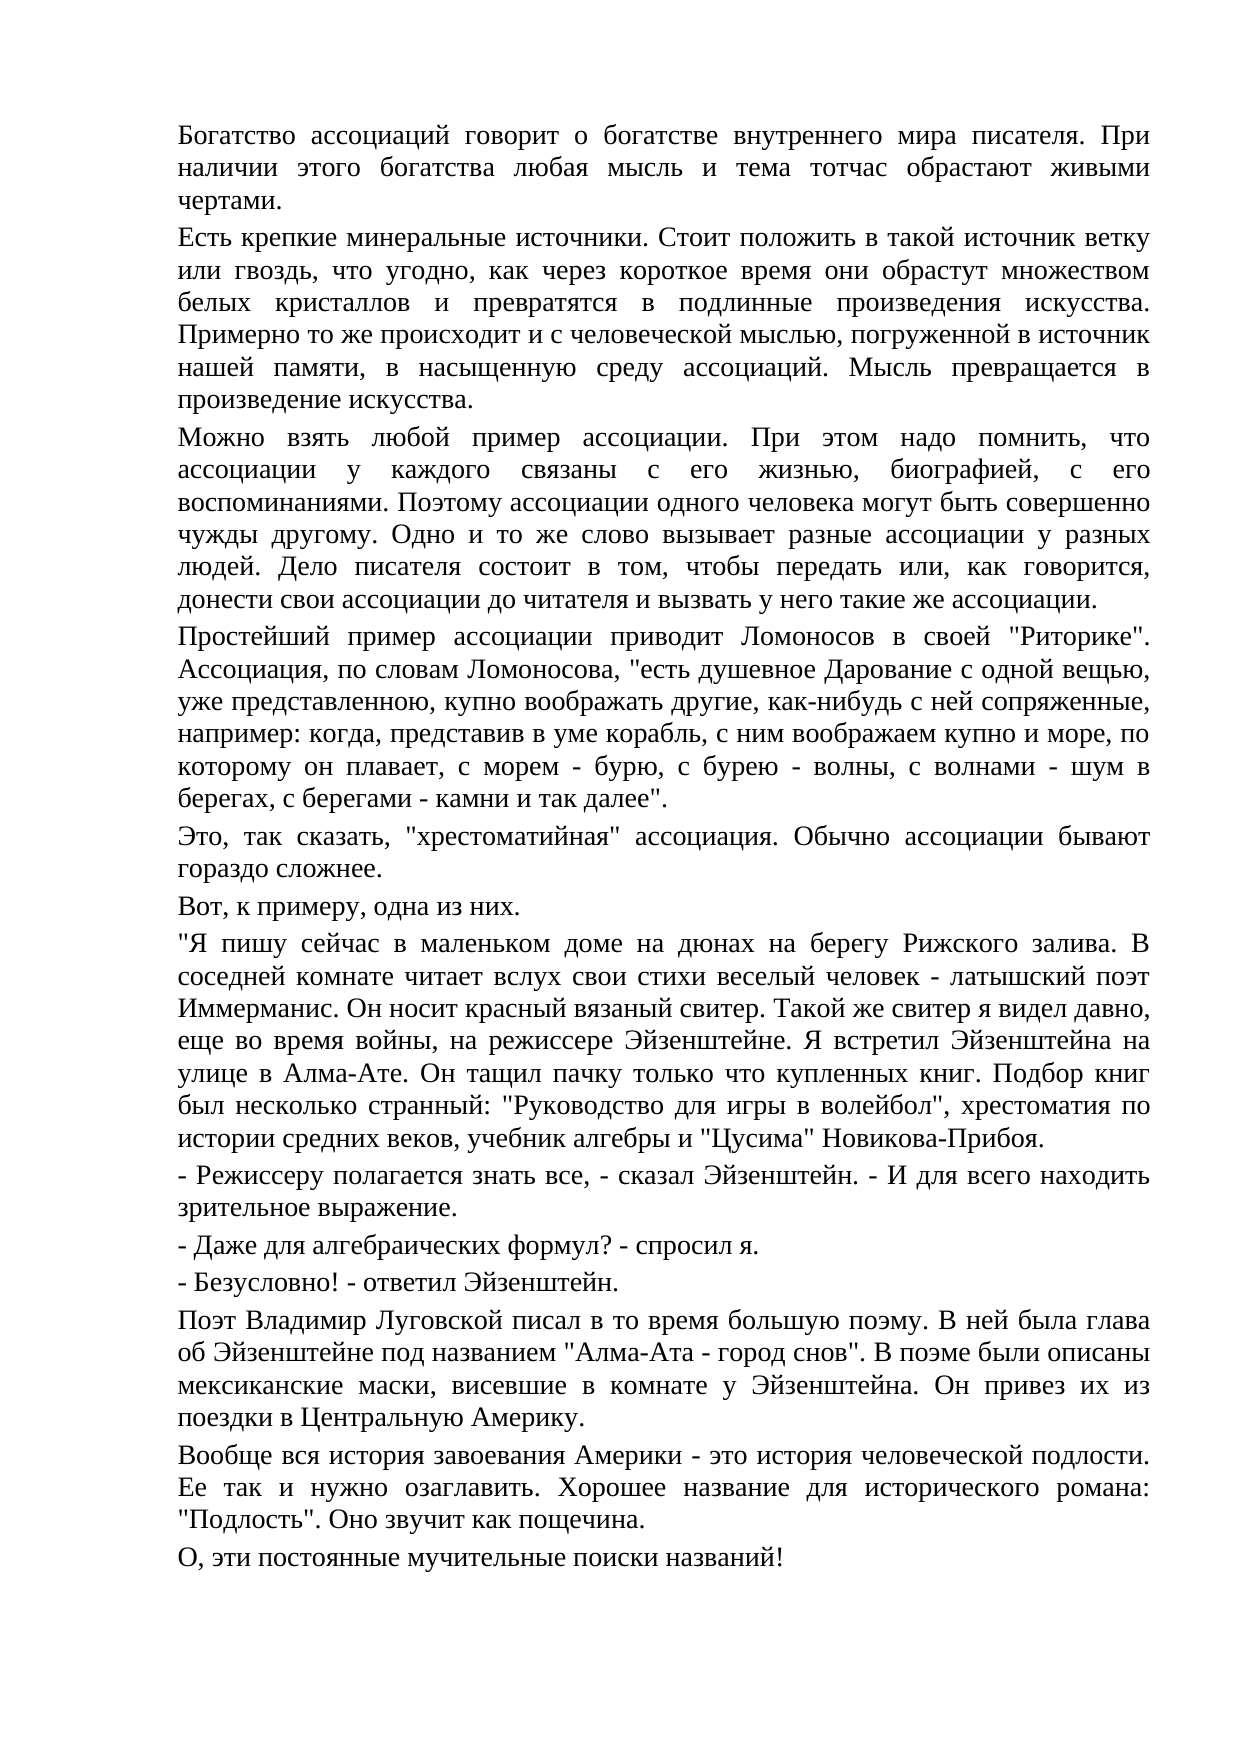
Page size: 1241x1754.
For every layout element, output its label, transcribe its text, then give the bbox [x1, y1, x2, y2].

text Вообще вся история завоевания Америки - это история человеческой подлости. Ее так и нужно озаглавить. Хорошее название для исторического романа: "Подлость". Оно звучит как пощечина. [177, 1438, 1152, 1535]
text Вот, к примеру, одна из них. [177, 889, 1152, 921]
text Богатство ассоциаций говорит о богатстве внутреннего мира писателя. При наличии этого богатства любая мысль и тема тотчас обрастают живыми чертами. [177, 118, 1152, 215]
text Это, так сказать, "хрестоматийная" ассоциация. Обычно ассоциации бывают гораздо сложнее. [177, 819, 1152, 884]
text Поэт Владимир Луговской писал в то время большую поэму. В ней была глава об Эйзенштейне под названием "Алма-Ата - город снов". В поэме были описаны мексиканские маски, висевшие в комнате у Эйзенштейна. Он привез их из поездки в Центральную Америку. [177, 1303, 1152, 1433]
text О, эти постоянные мучительные поиски названий! [177, 1540, 1152, 1572]
text - Режиссеру полагается знать все, - сказал Эйзенштейн. - И для всего находить зрительное выражение. [177, 1158, 1152, 1223]
text Есть крепкие минеральные источники. Стоит положить в такой источник ветку или гвоздь, что угодно, как через короткое время они обрастут множеством белых кристаллов и превратятся в подлинные произведения искусства. Примерно то же происходит и с человеческой мыслью, погруженной в источник нашей памяти, в насыщенную среду ассоциаций. Мысль превращается в произведение искусства. [177, 220, 1152, 415]
text Можно взять любой пример ассоциации. При этом надо помнить, что ассоциации у каждого связаны с его жизнью, биографией, с его воспоминаниями. Поэтому ассоциации одного человека могут быть совершенно чужды другому. Одно и то же слово вызывает разные ассоциации у разных людей. Дело писателя состоит в том, чтобы передать или, как говорится, донести свои ассоциации до читателя и вызвать у него такие же ассоциации. [177, 420, 1152, 614]
text - Безусловно! - ответил Эйзенштейн. [177, 1266, 1152, 1298]
text - Даже для алгебраических формул? - спросил я. [177, 1228, 1152, 1260]
text Простейший пример ассоциации приводит Ломоносов в своей "Риторике". Ассоциация, по словам Ломоносова, "есть душевное Дарование с одной вещью, уже представленною, купно воображать другие, как-нибудь с ней сопряженные, например: когда, представив в уме корабль, с ним воображаем купно и море, по которому он плавает, с морем - бурю, с бурею - волны, с волнами - шум в берегах, с берегами - камни и так далее". [177, 619, 1152, 814]
text "Я пишу сейчас в маленьком доме на дюнах на берегу Рижского залива. В соседней комнате читает вслух свои стихи веселый человек - латышский поэт Иммерманис. Он носит красный вязаный свитер. Такой же свитер я видел давно, еще во время войны, на режиссере Эйзенштейне. Я встретил Эйзенштейна на улице в Алма-Ате. Он тащил пачку только что купленных книг. Подбор книг был несколько странный: "Руководство для игры в волейбол", хрестоматия по истории средних веков, учебник алгебры и "Цусима" Новикова-Прибоя. [177, 926, 1152, 1153]
